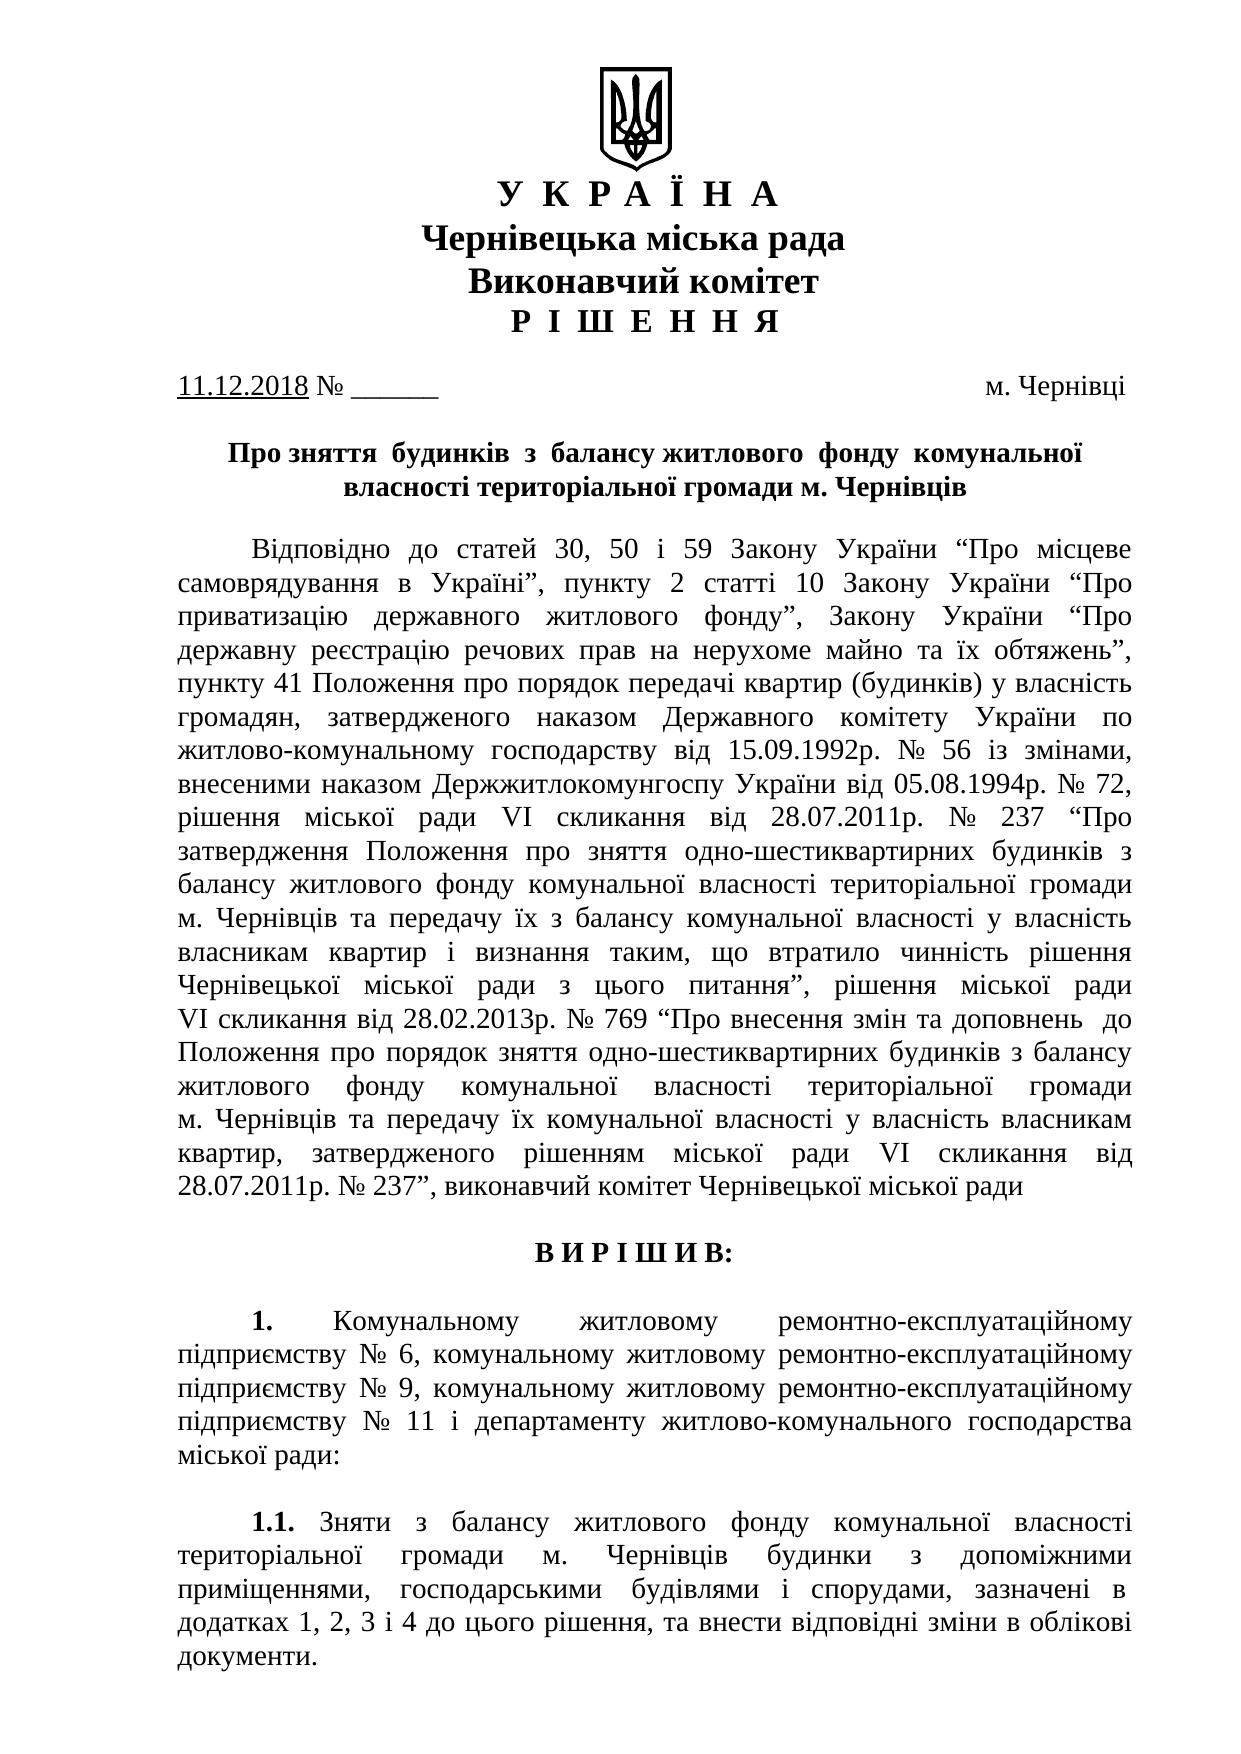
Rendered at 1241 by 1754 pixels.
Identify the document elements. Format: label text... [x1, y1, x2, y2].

text Відповідно до статей 30, 50 і 59 Закону України “Про місцеве самоврядування в Україні”, пункту 2 статті 10 Закону України “Про приватизацію державного житлового фонду”, Закону України “Про державну реєстрацію речових прав на нерухоме майно та їх обтяжень”, пункту 41 Положення про порядок передачі квартир (будинків) у власність громадян, затвердженого наказом Державного комітету України по житлово-комунальному господарству від 15.09.1992р. № 56 із змінами, внесеними наказом Держжитлокомунгоспу України від 05.08.1994р. № 72, рішення міської ради VІ скликання від 28.07.2011р. № 237 “Про затвердження Положення про зняття одно-шестиквартирних будинків з балансу житлового фонду комунальної власності територіальної громади м. Чернівців та передачу їх з балансу комунальної власності у власність власникам квартир і визнання таким, що втратило чинність рішення Чернівецької міської ради з цього питання”, рішення міської ради VІ скликання від 28.02.2013р. № 769 “Про внесення змін та доповнень до Положення про порядок зняття одно-шестиквартирних будинків з балансу житлового фонду комунальної власності територіальної громади м. Чернівців та передачу їх комунальної власності у власність власникам квартир, затвердженого рішенням міської ради VІ скликання від 28.07.2011р. № , виконавчий комітет Чернівецької міської ради [177, 531, 1133, 1202]
text додатках 1, 2, 3 і 4 до цього рішення, та внести відповідні зміни в облікові документи. [177, 1604, 1133, 1672]
text 11.12.2018 № ______ м. Чернівці [177, 368, 1133, 402]
text Р І Ш Е Н Н Я [177, 301, 1133, 339]
text 1. Комунальному житловому ремонтно-експлуатаційному підприємству № 6, комунальному житловому ремонтно-експлуатаційному підприємству № 9, комунальному житловому ремонтно-експлуатаційному підприємству № 11 і департаменту житлово-комунального господарства міської ради: [177, 1303, 1133, 1470]
subtitle Чернівецька міська рада [177, 215, 1133, 258]
text У К Р А Ї Н А [177, 172, 1133, 215]
text Виконавчий комітет [177, 258, 1133, 301]
text В И Р І Ш И В: [177, 1236, 1133, 1269]
subtitle Про зняття будинків з балансу житлового фонду комунальної власності територіальної громади м. Чернівців [177, 435, 1133, 502]
text 1.1. Зняти з балансу житлового фонду комунальної власності територіальної громади м. Чернівців будинки з допоміжними приміщеннями, господарськими будівлями і спорудами, зазначені в [177, 1504, 1133, 1604]
